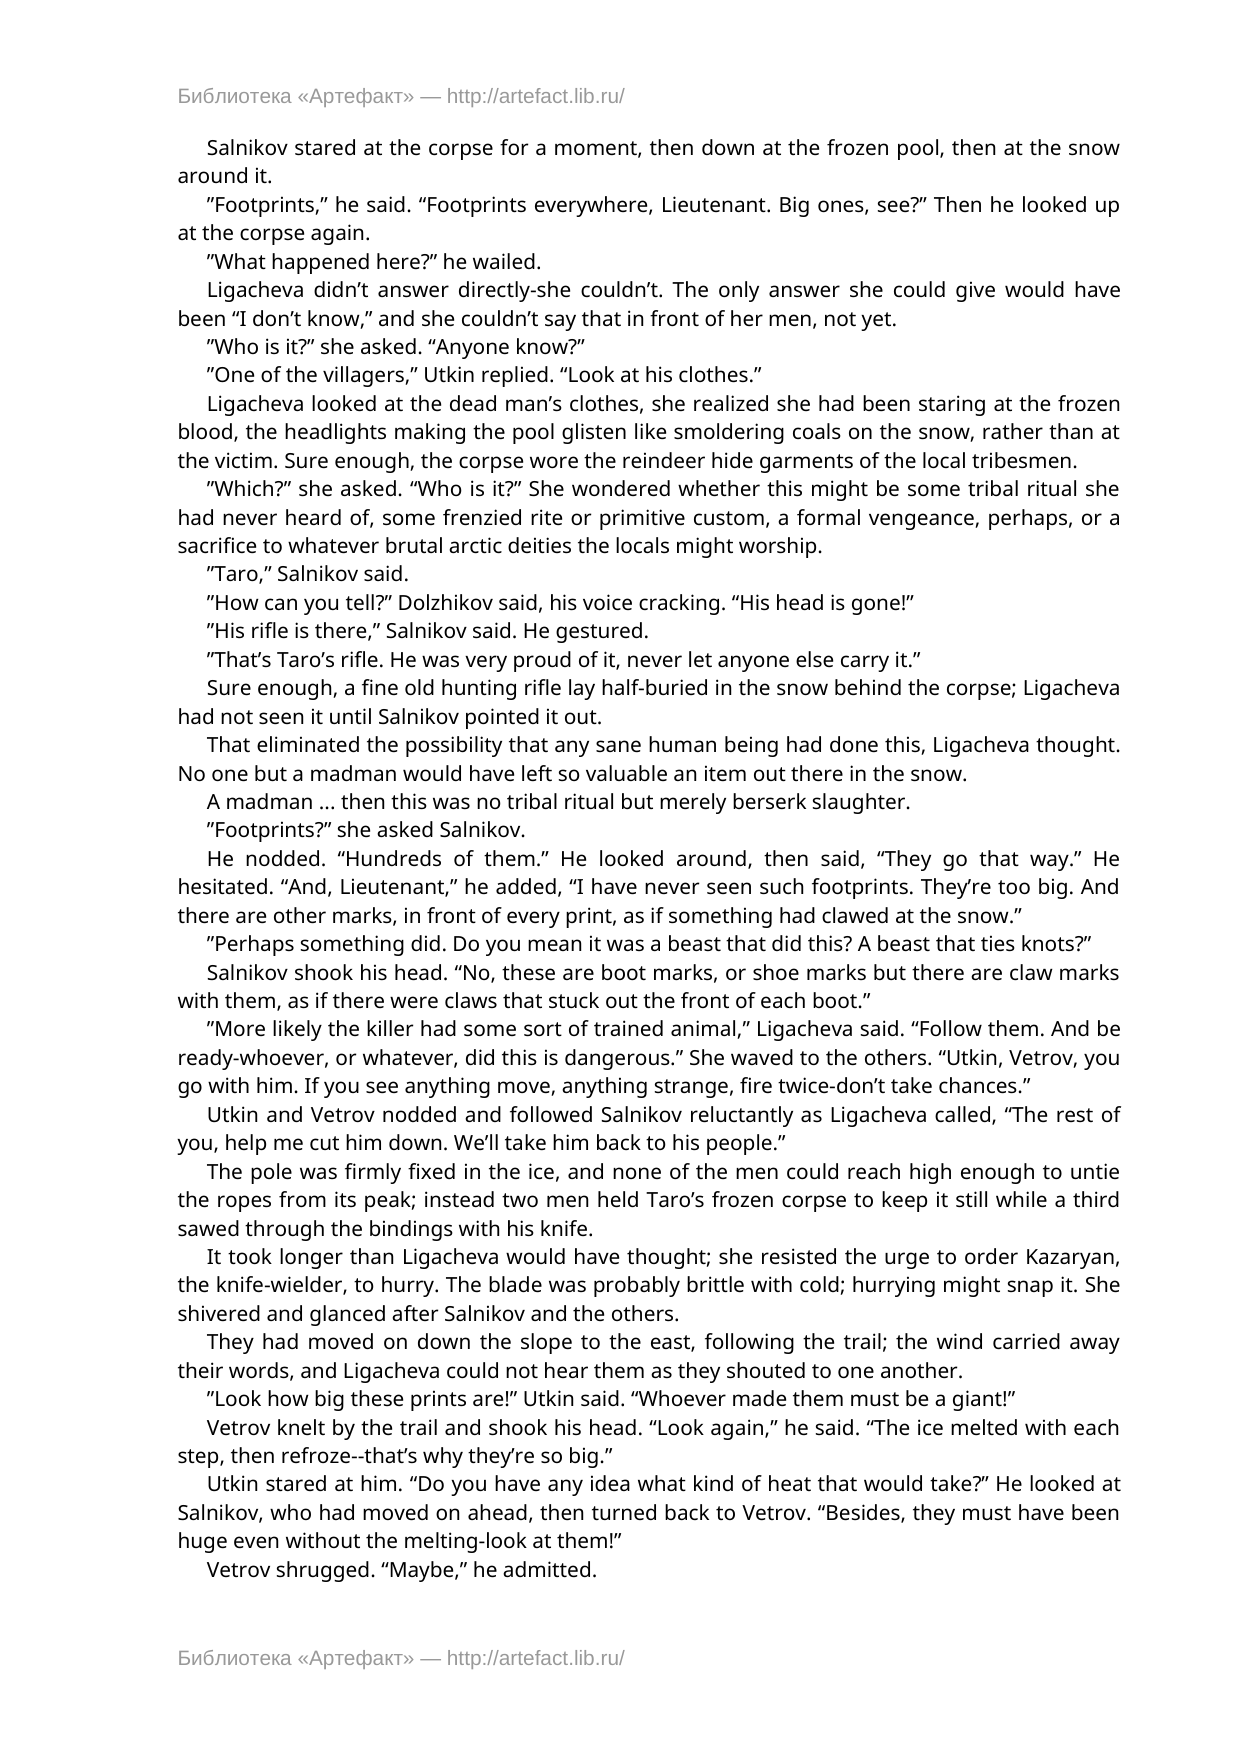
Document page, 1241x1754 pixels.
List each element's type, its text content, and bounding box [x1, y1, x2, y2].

text Vetrov shrugged. “Maybe,” he admitted. [177, 1555, 1122, 1583]
text ”Who is it?” she asked. “Anyone know?” [177, 332, 1122, 361]
text Ligacheva looked at the dead man’s clothes, she realized she had been staring at the frozen blood, the headlights making the pool glisten like smoldering coals on the snow, rather than at the victim. Sure enough, the corpse wore the reindeer hide garments of the local tribesmen. [177, 389, 1122, 474]
text It took longer than Ligacheva would have thought; she resisted the urge to order Kazaryan, the knife-wielder, to hurry. The blade was probably brittle with cold; hurrying might snap it. She shivered and glanced after Salnikov and the others. [177, 1242, 1122, 1327]
text A madman ... then this was no tribal ritual but merely berserk slaughter. [177, 787, 1122, 816]
text ”How can you tell?” Dolzhikov said, his voice cracking. “His head is gone!” [177, 588, 1122, 616]
text Salnikov stared at the corpse for a moment, then down at the frozen pool, then at the snow around it. [177, 133, 1122, 190]
text Sure enough, a fine old hunting rifle lay half-buried in the snow behind the corpse; Ligacheva had not seen it until Salnikov pointed it out. [177, 673, 1122, 730]
text That eliminated the possibility that any sane human being had done this, Ligacheva thought. No one but a madman would have left so valuable an item out there in the snow. [177, 730, 1122, 787]
text Ligacheva didn’t answer directly-she couldn’t. The only answer she could give would have been “I don’t know,” and she couldn’t say that in front of her men, not yet. [177, 275, 1122, 332]
text ”Footprints,” he said. “Footprints everywhere, Lieutenant. Big ones, see?” Then he looked up at the corpse again. [177, 190, 1122, 247]
text Utkin and Vetrov nodded and followed Salnikov reluctantly as Ligacheva called, “The rest of you, help me cut him down. We’ll take him back to his people.” [177, 1100, 1122, 1157]
text Utkin stared at him. “Do you have any idea what kind of heat that would take?” He looked at Salnikov, who had moved on ahead, then turned back to Vetrov. “Besides, they must have been huge even without the melting-look at them!” [177, 1469, 1122, 1555]
text Vetrov knelt by the trail and shook his head. “Look again,” he said. “The ice melted with each step, then refroze--that’s why they’re so big.” [177, 1413, 1122, 1469]
text The pole was firmly fixed in the ice, and none of the men could reach high enough to untie the ropes from its peak; instead two men held Taro’s frozen corpse to keep it still while a third sawed through the bindings with his knife. [177, 1157, 1122, 1242]
text ”Taro,” Salnikov said. [177, 559, 1122, 588]
text He nodded. “Hundreds of them.” He looked around, then said, “They go that way.” He hesitated. “And, Lieutenant,” he added, “I have never seen such footprints. They’re too big. And there are other marks, in front of every print, as if something had clawed at the snow.” [177, 844, 1122, 929]
text Salnikov shook his head. “No, these are boot marks, or shoe marks but there are claw marks with them, as if there were claws that stuck out the front of each boot.” [177, 958, 1122, 1014]
text ”One of the villagers,” Utkin replied. “Look at his clothes.” [177, 361, 1122, 389]
text They had moved on down the slope to the east, following the trail; the wind carried away their words, and Ligacheva could not hear them as they shouted to one another. [177, 1327, 1122, 1384]
text ”That’s Taro’s rifle. He was very proud of it, never let anyone else carry it.” [177, 645, 1122, 673]
text ”Which?” she asked. “Who is it?” She wondered whether this might be some tribal ritual she had never heard of, some frenzied rite or primitive custom, a formal vengeance, perhaps, or a sacrifice to whatever brutal arctic deities the locals might worship. [177, 474, 1122, 559]
text ”Look how big these prints are!” Utkin said. “Whoever made them must be a giant!” [177, 1384, 1122, 1413]
text ”Footprints?” she asked Salnikov. [177, 816, 1122, 844]
text ”More likely the killer had some sort of trained animal,” Ligacheva said. “Follow them. And be ready-whoever, or whatever, did this is dangerous.” She waved to the others. “Utkin, Vetrov, you go with him. If you see anything move, anything strange, fire twice-don’t take chances.” [177, 1014, 1122, 1100]
text ”What happened here?” he wailed. [177, 247, 1122, 275]
text ”His rifle is there,” Salnikov said. He gestured. [177, 616, 1122, 645]
text ”Perhaps something did. Do you mean it was a beast that did this? A beast that ties knots?” [177, 929, 1122, 958]
